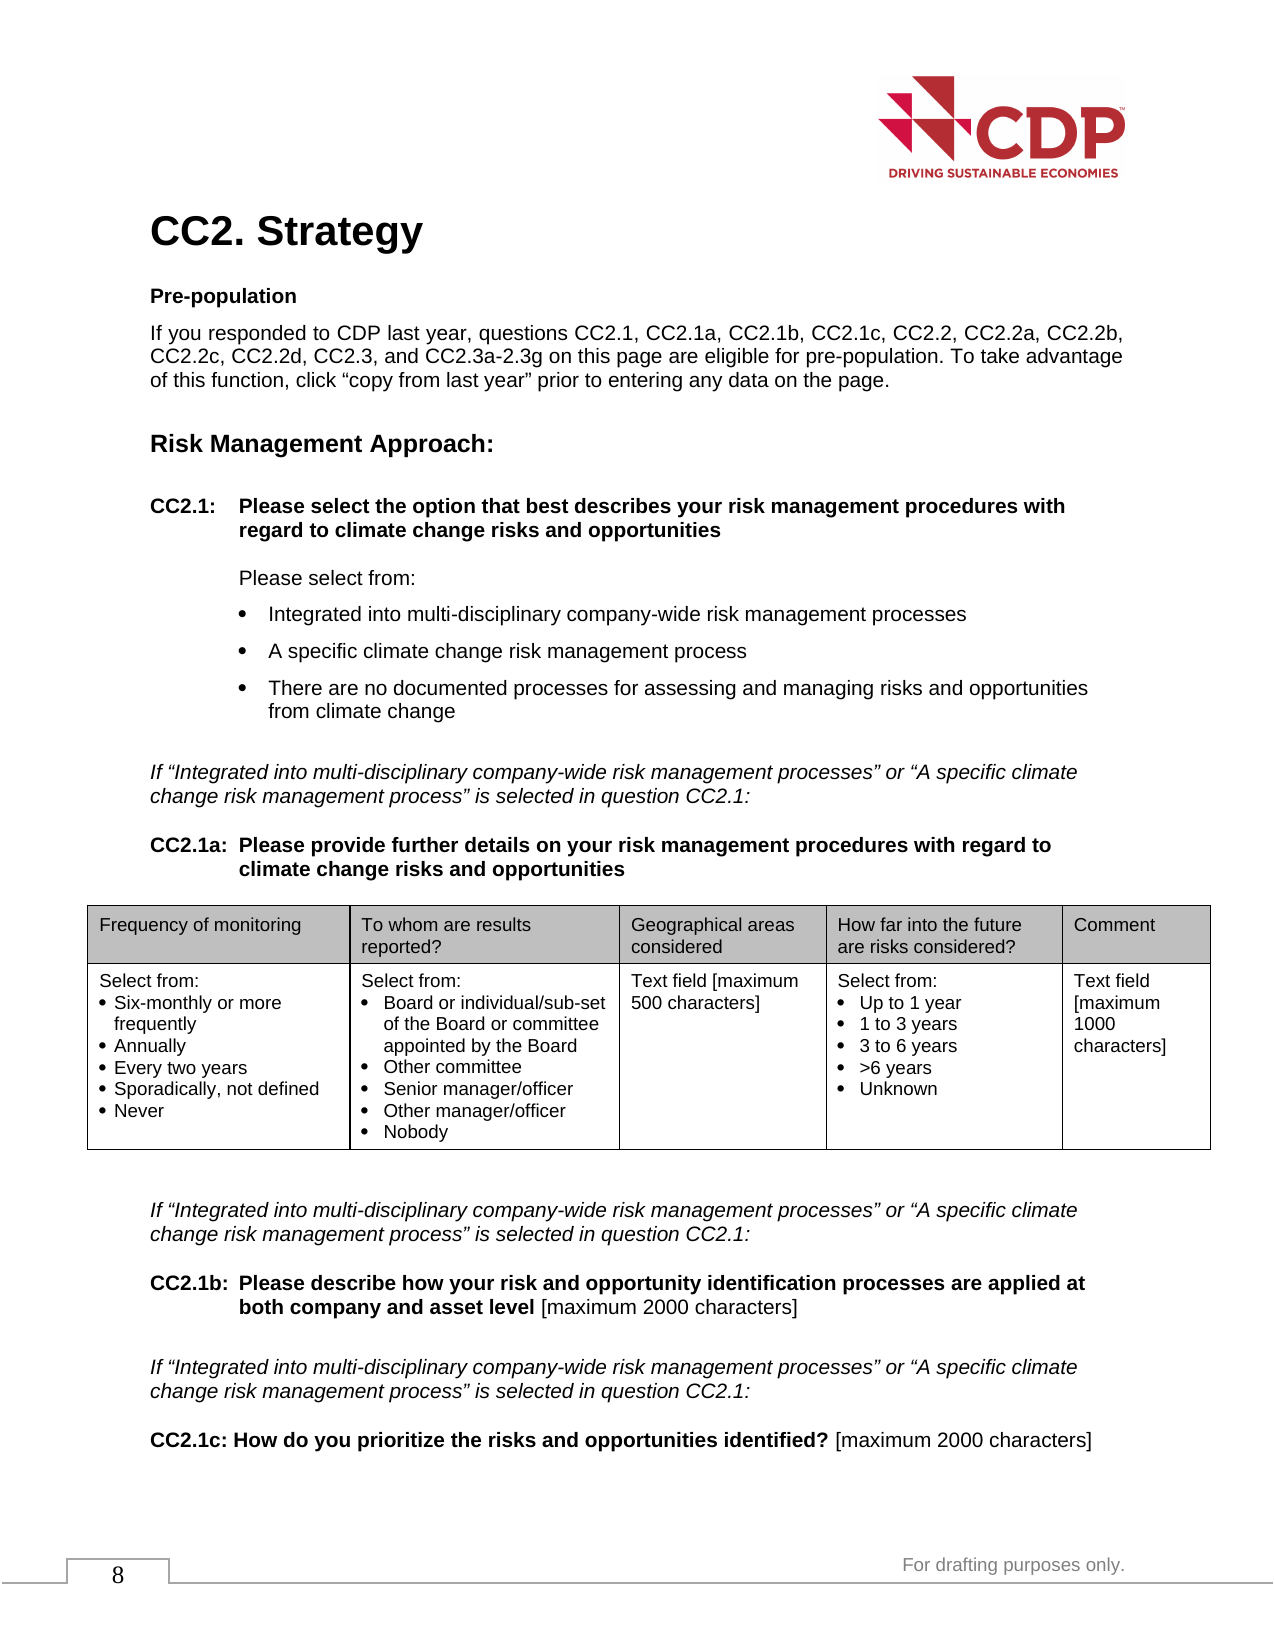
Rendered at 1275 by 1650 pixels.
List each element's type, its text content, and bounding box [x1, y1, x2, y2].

text If you responded to CDP last year, questions CC2.1, CC2.1a, CC2.1b, CC2.1c, CC2.2, CC2.2a, CC2.2b, CC2.2c, CC2.2d, CC2.3, and CC2.3a-2.3g on this page are eligible for pre-population. To take advantage of this function, click “copy from last year” prior to entering any data on the page. [150, 320, 1125, 392]
subtitle If “Integrated into multi-disciplinary company-wide risk management processes” or “A specific climate change risk management process” is selected in question CC2.1: [150, 760, 1125, 808]
subtitle If “Integrated into multi-disciplinary company-wide risk management processes” or “A specific climate change risk management process” is selected in question CC2.1: [150, 1355, 1125, 1403]
table_cell Select from: Board or individual/sub-set of the Board or committee appointed by the Board Other committee Senior manager/officer Other manager/officer Nobody [351, 964, 619, 1149]
text Pre-population [150, 284, 1125, 308]
table_header Frequency of monitoring [88, 906, 349, 963]
subtitle Risk Management Approach: [150, 429, 1125, 457]
picture [876, 75, 1125, 182]
subtitle CC2.1: Please select the option that best describes your risk management procedures with regard to climate change risks and opportunities [150, 494, 1125, 542]
table_cell Text field [maximum 1000 characters] [1063, 964, 1210, 1149]
table_cell Select from: Six-monthly or more frequently Annually Every two years Sporadically, not defined Never [88, 964, 349, 1149]
table_header To whom are results reported? [351, 906, 619, 963]
subtitle CC2. Strategy [150, 207, 1125, 255]
table_header Geographical areas considered [620, 906, 826, 963]
subtitle CC2.1c: How do you prioritize the risks and opportunities identified? [maximum 2000 characters] [150, 1428, 1125, 1452]
subtitle CC2.1b: Please describe how your risk and opportunity identification processes are applied at both company and asset level [maximum 2000 characters] [150, 1271, 1125, 1319]
list Integrated into multi-disciplinary company-wide risk management processes [239, 602, 1125, 626]
table_cell Text field [maximum 500 characters] [620, 964, 826, 1149]
table_header How far into the future are risks considered? [827, 906, 1062, 963]
list There are no documented processes for assessing and managing risks and opportunities from climate change [239, 675, 1125, 723]
subtitle Please select from: [239, 566, 1125, 590]
subtitle CC2.1a: Please provide further details on your risk management procedures with regard to climate change risks and opportunities [150, 833, 1125, 881]
list A specific climate change risk management process [239, 639, 1125, 663]
table_cell Select from: Up to 1 year 1 to 3 years 3 to 6 years >6 years Unknown [827, 964, 1062, 1149]
subtitle If “Integrated into multi-disciplinary company-wide risk management processes” or “A specific climate change risk management process” is selected in question CC2.1: [150, 1198, 1125, 1246]
table_header Comment [1063, 906, 1210, 963]
